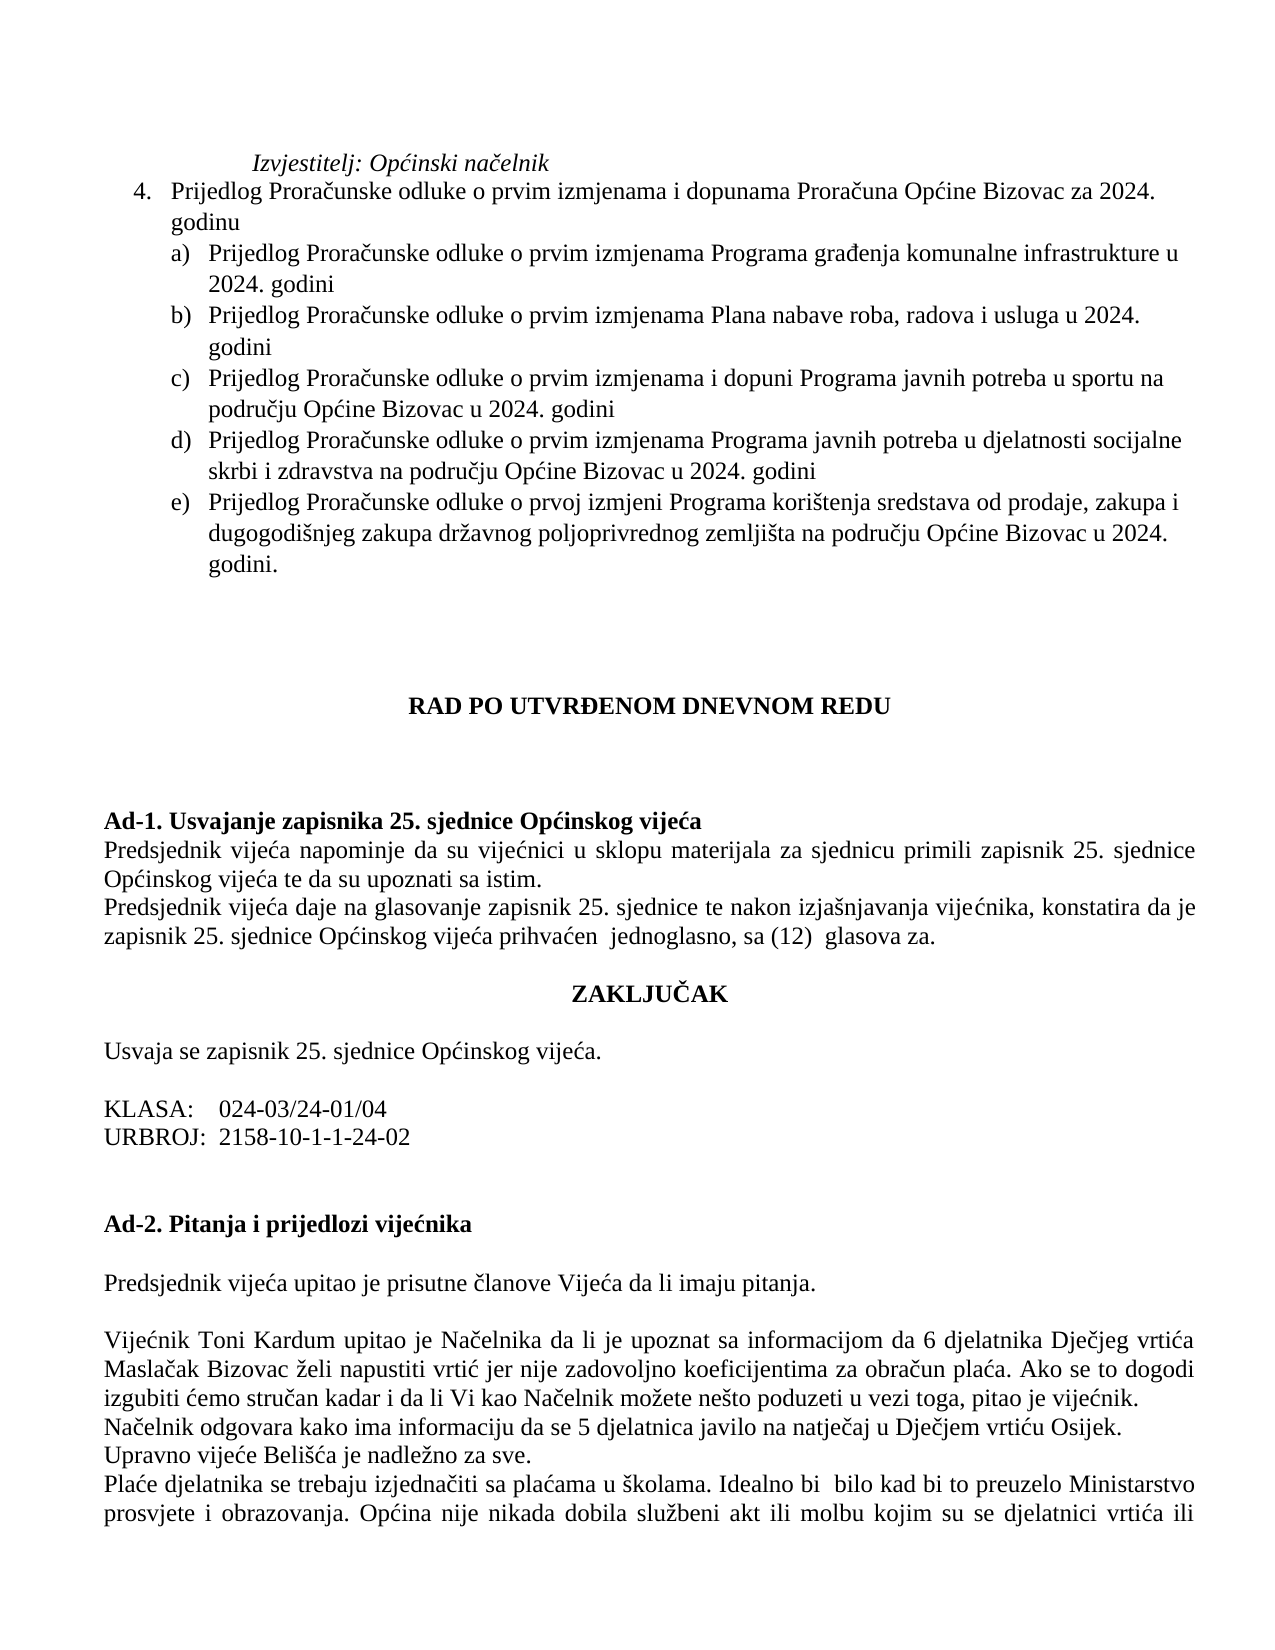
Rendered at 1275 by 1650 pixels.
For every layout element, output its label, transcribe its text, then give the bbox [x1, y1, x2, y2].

text Ad-2. Pitanja i prijedlozi vijećnika [103, 1209, 1196, 1237]
text Izvjestitelj: Općinski načelnik [171, 148, 1196, 176]
list Prijedlog Proračunske odluke o prvim izmjenama Programa javnih potreba u djelatnosti socijalne skrbi i zdravstva na području Općine Bizovac u 2024. godini [171, 425, 1196, 484]
list Prijedlog Proračunske odluke o prvim izmjenama i dopuni Programa javnih potreba u sportu na području Općine Bizovac u 2024. godini [171, 363, 1196, 422]
text Predsjednik vijeća upitao je prisutne članove Vijeća da li imaju pitanja. [103, 1268, 1196, 1297]
text KLASA: 024-03/24-01/04 [103, 1094, 1196, 1122]
text Predsjednik vijeća napominje da su vijećnici u sklopu materijala za sjednicu primili zapisnik 25. sjednice Općinskog vijeća te da su upoznati sa istim. [103, 835, 1196, 892]
list Prijedlog Proračunske odluke o prvoj izmjeni Programa korištenja sredstava od prodaje, zakupa i dugogodišnjeg zakupa državnog poljoprivrednog zemljišta na području Općine Bizovac u 2024. godini. [171, 487, 1196, 578]
text Usvaja se zapisnik 25. sjednice Općinskog vijeća. [103, 1036, 1196, 1065]
text RAD PO UTVRĐENOM DNEVNOM REDU [103, 691, 1196, 720]
text Vijećnik Toni Kardum upitao je Načelnika da li je upoznat sa informacijom da 6 djelatnika Dječjeg vrtića Maslačak Bizovac želi napustiti vrtić jer nije zadovoljno koeficijentima za obračun plaća. Ako se to dogodi izgubiti ćemo stručan kadar i da li Vi kao Načelnik možete nešto poduzeti u vezi toga, pitao je vijećnik. [103, 1326, 1196, 1412]
text Ad-1. Usvajanje zapisnika 25. sjednice Općinskog vijeća [103, 806, 1196, 835]
text URBROJ: 2158-10-1-1-24-02 [103, 1122, 1196, 1151]
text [103, 1469, 1196, 1527]
text Načelnik odgovara kako ima informaciju da se 5 djelatnica javilo na natječaj u Dječjem vrtiću Osijek. [103, 1412, 1196, 1441]
list Prijedlog Proračunske odluke o prvim izmjenama Plana nabave roba, radova i usluga u 2024. godini [171, 301, 1196, 360]
text Predsjednik vijeća daje na glasovanje zapisnik 25. sjednice te nakon izjašnjavanja vijećnika, konstatira da je zapisnik 25. sjednice Općinskog vijeća prihvaćen jednoglasno, sa (12) glasova za. [103, 892, 1196, 950]
text Upravno vijeće Belišća je nadležno za sve. [103, 1441, 1196, 1469]
list Prijedlog Proračunske odluke o prvim izmjenama Programa građenja komunalne infrastrukture u 2024. godini [171, 238, 1196, 298]
list Prijedlog Proračunske odluke o prvim izmjenama i dopunama Proračuna Općine Bizovac za 2024. godinu [133, 176, 1196, 236]
text ZAKLJUČAK [103, 979, 1196, 1007]
